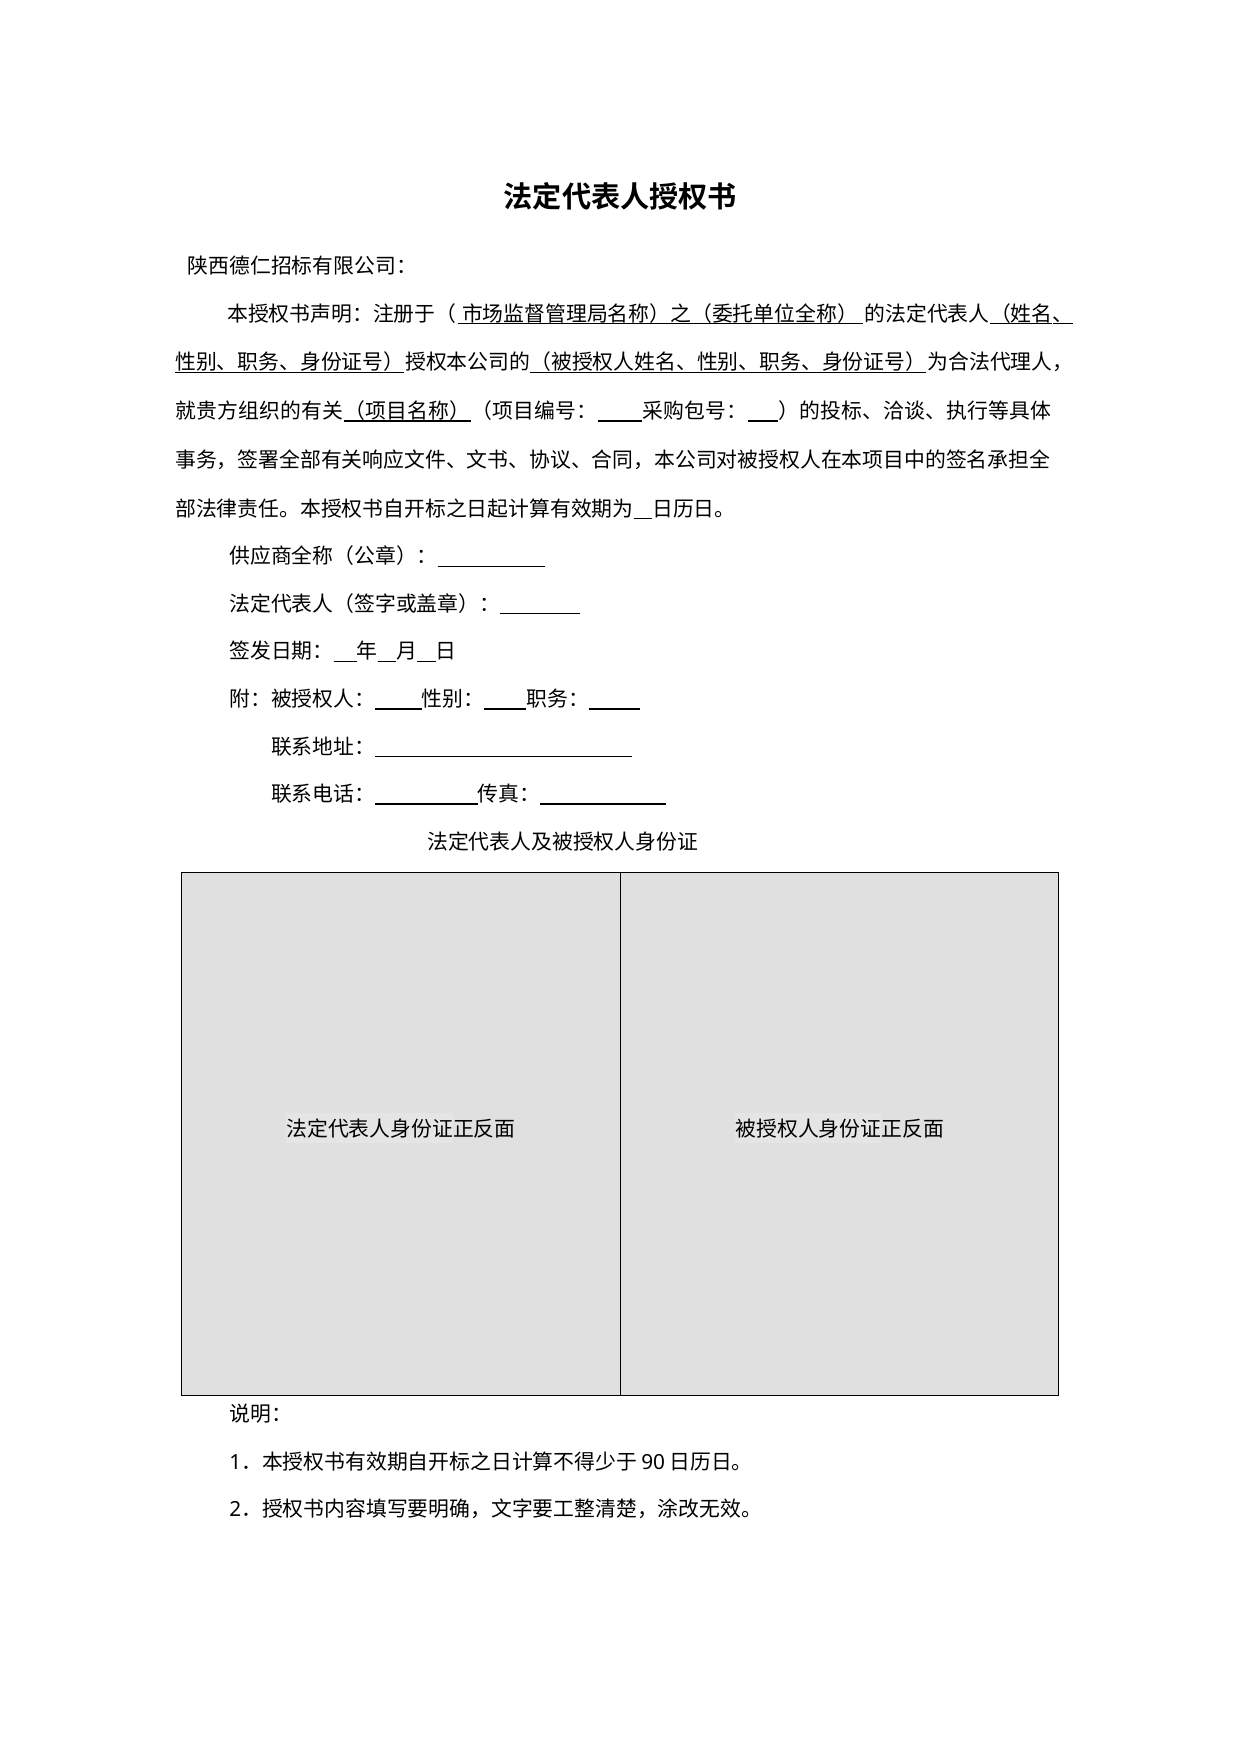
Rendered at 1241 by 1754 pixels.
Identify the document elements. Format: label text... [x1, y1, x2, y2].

table_header 被授权人身份证正反面 [621, 873, 1058, 1395]
text 签发日期： 年 月 日 [187, 633, 1053, 666]
text 法定代表人（签字或盖章）： [187, 586, 1053, 618]
text 1．本授权书有效期自开标之日计算不得少于90日历日。 [187, 1444, 1053, 1476]
text 联系电话： 传真： [187, 776, 1053, 809]
text 法定代表人及被授权人身份证 [187, 824, 1053, 856]
text 2．授权书内容填写要明确，文字要工整清楚，涂改无效。 [187, 1491, 1053, 1524]
text 供应商全称（公章）： [187, 538, 1053, 571]
text 陕西德仁招标有限公司： [187, 248, 1053, 281]
text 本授权书声明：注册于（ 市场监督管理局名称）之（委托单位全称） 的法定代表人（姓名、性别、职务、身份证号）授权本公司的（被授权人姓名、性别、职务、身份证号）为合法代理人，就贵方组织的有关（项目名称）（项目编号： 采购包号： ）的投标、洽谈、执行等具体事务，签署全部有关响应文件、文书、协议、合同，本公司对被授权人在本项目中的签名承担全部法律责任。本授权书自开标之日起计算有效期为 日历日。 [175, 296, 1053, 523]
text 说明： [187, 1396, 1053, 1429]
text 法定代表人授权书 [187, 162, 1053, 227]
text 联系地址： [187, 729, 1053, 761]
table_header 法定代表人身份证正反面 [182, 873, 620, 1395]
text 附：被授权人： 性别： 职务： [187, 681, 1053, 714]
